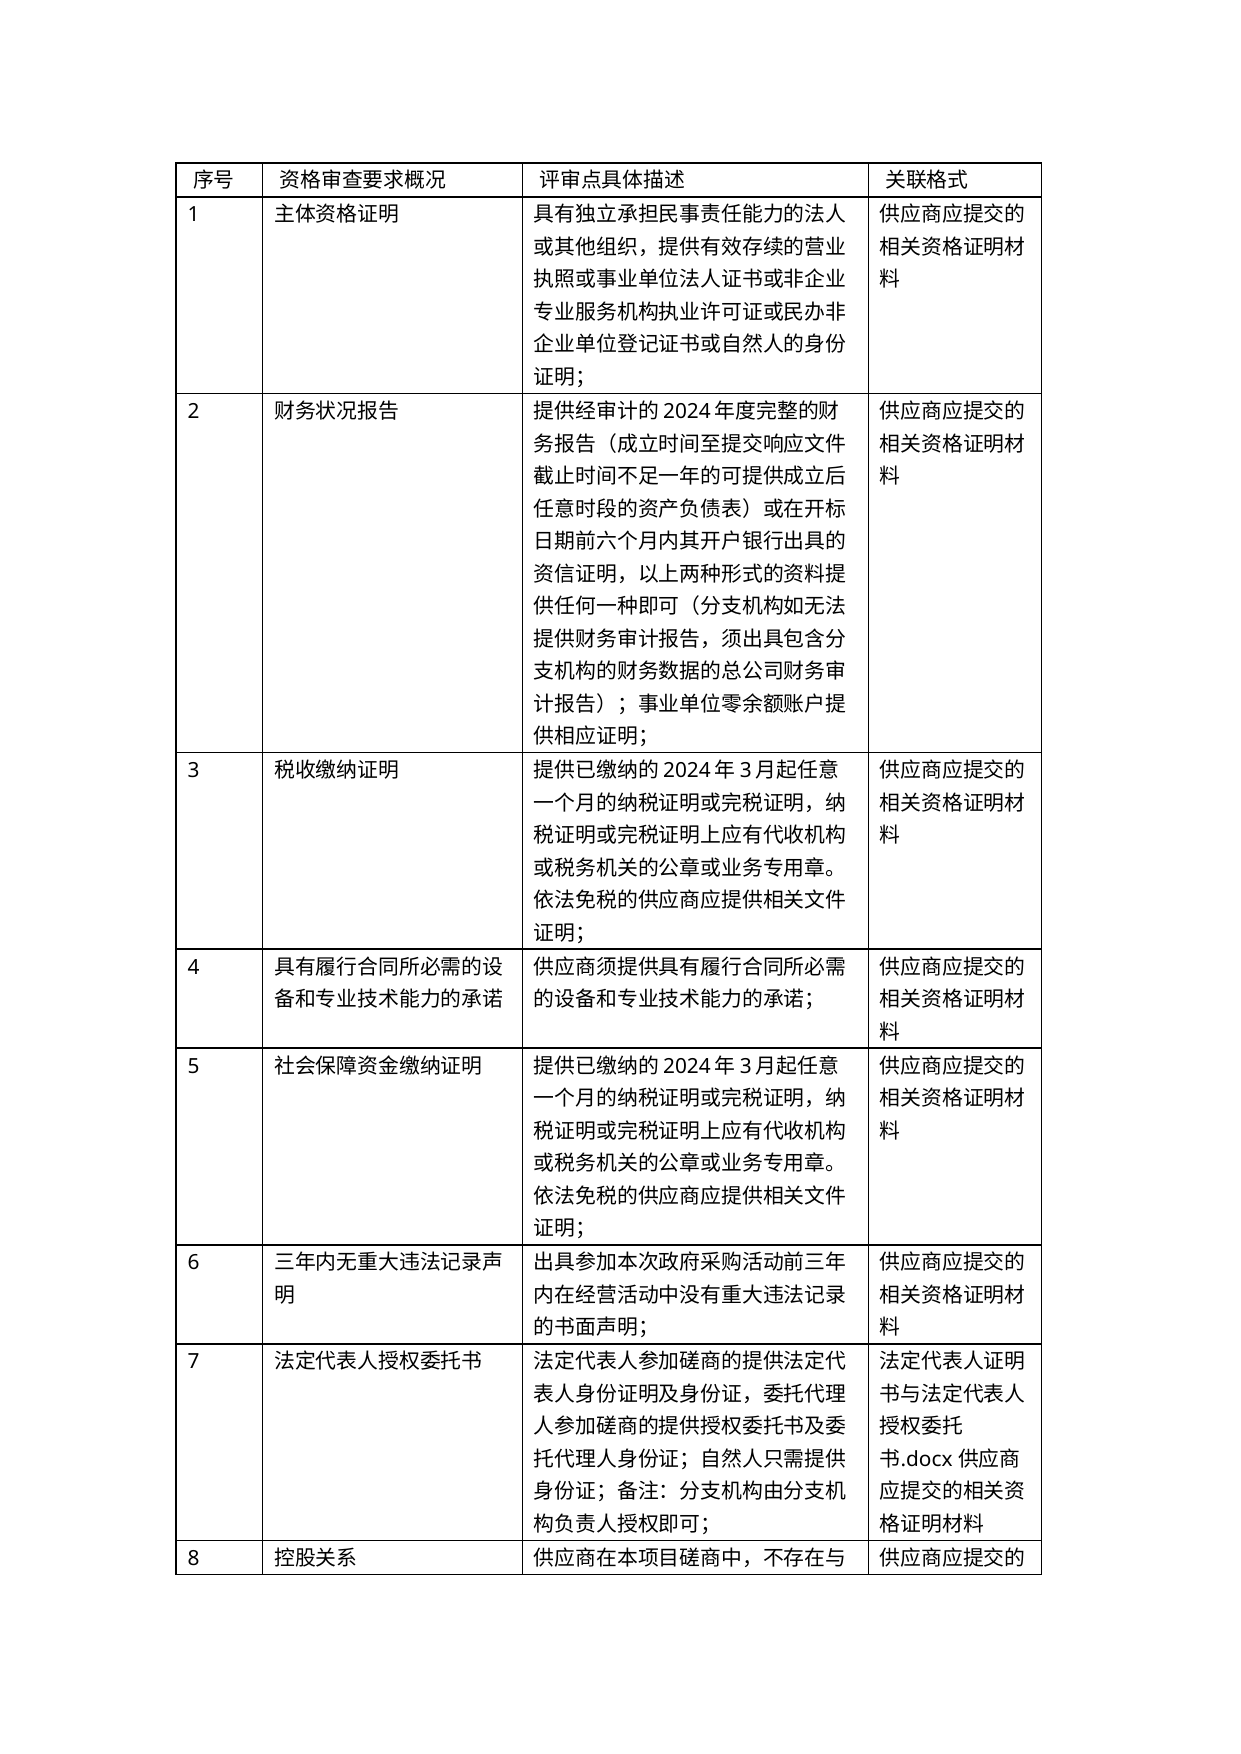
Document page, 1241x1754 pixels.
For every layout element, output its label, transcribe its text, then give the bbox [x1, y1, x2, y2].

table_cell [523, 1541, 868, 1573]
table_header 评审点具体描述 [523, 164, 868, 196]
table_cell 供应商应提交的相关资格证明材料 [869, 1246, 1041, 1343]
table_cell 5 [177, 1049, 262, 1244]
table_cell 法定代表人证明书与法定代表人授权委托书.docx 供应商应提交的相关资格证明材料 [869, 1345, 1041, 1539]
table_cell 7 [177, 1345, 262, 1539]
table_cell 供应商应提交的相关资格证明材料 [869, 1541, 1041, 1573]
table_cell 供应商应提交的相关资格证明材料 [869, 753, 1041, 948]
table_cell 提供经审计的2024年度完整的财务报告（成立时间至提交响应文件截止时间不足一年的可提供成立后任意时段的资产负债表）或在开标日期前六个月内其开户银行出具的资信证明，以上两种形式的资料提供任何一种即可（分支机构如无法提供财务审计报告，须出具包含分支机构的财务数据的总公司财务审计报告）；事业单位零余额账户提供相应证明； [523, 394, 868, 752]
table_cell 社会保障资金缴纳证明 [263, 1049, 522, 1244]
table_cell 财务状况报告 [263, 394, 522, 752]
table_cell 提供已缴纳的2024年3月起任意一个月的纳税证明或完税证明，纳税证明或完税证明上应有代收机构或税务机关的公章或业务专用章。依法免税的供应商应提供相关文件证明； [523, 1049, 868, 1244]
table_cell 法定代表人参加磋商的提供法定代表人身份证明及身份证，委托代理人参加磋商的提供授权委托书及委托代理人身份证；自然人只需提供身份证；备注：分支机构由分支机构负责人授权即可； [523, 1345, 868, 1539]
table_header 资格审查要求概况 [263, 164, 522, 196]
table_cell 主体资格证明 [263, 198, 522, 393]
table_cell 2 [177, 394, 262, 752]
table_cell 供应商应提交的相关资格证明材料 [869, 198, 1041, 393]
table_cell 供应商应提交的相关资格证明材料 [869, 950, 1041, 1047]
table_cell 1 [177, 198, 262, 393]
table_header 序号 [177, 164, 262, 196]
table_cell 供应商应提交的相关资格证明材料 [869, 1049, 1041, 1244]
table_cell 6 [177, 1246, 262, 1343]
table_cell 8 [177, 1541, 262, 1573]
table_cell 供应商应提交的相关资格证明材料 [869, 394, 1041, 752]
table_cell 具有独立承担民事责任能力的法人或其他组织，提供有效存续的营业执照或事业单位法人证书或非企业专业服务机构执业许可证或民办非企业单位登记证书或自然人的身份证明； [523, 198, 868, 393]
table_cell 供应商须提供具有履行合同所必需的设备和专业技术能力的承诺； [523, 950, 868, 1047]
table_cell 提供已缴纳的2024年3月起任意一个月的纳税证明或完税证明，纳税证明或完税证明上应有代收机构或税务机关的公章或业务专用章。依法免税的供应商应提供相关文件证明； [523, 753, 868, 948]
table_cell 法定代表人授权委托书 [263, 1345, 522, 1539]
table_cell 4 [177, 950, 262, 1047]
table_cell 三年内无重大违法记录声明 [263, 1246, 522, 1343]
table_header 关联格式 [869, 164, 1041, 196]
table_cell 出具参加本次政府采购活动前三年内在经营活动中没有重大违法记录的书面声明； [523, 1246, 868, 1343]
table_cell 控股关系 [263, 1541, 522, 1573]
table_cell 税收缴纳证明 [263, 753, 522, 948]
table_cell 3 [177, 753, 262, 948]
table_cell 具有履行合同所必需的设备和专业技术能力的承诺 [263, 950, 522, 1047]
